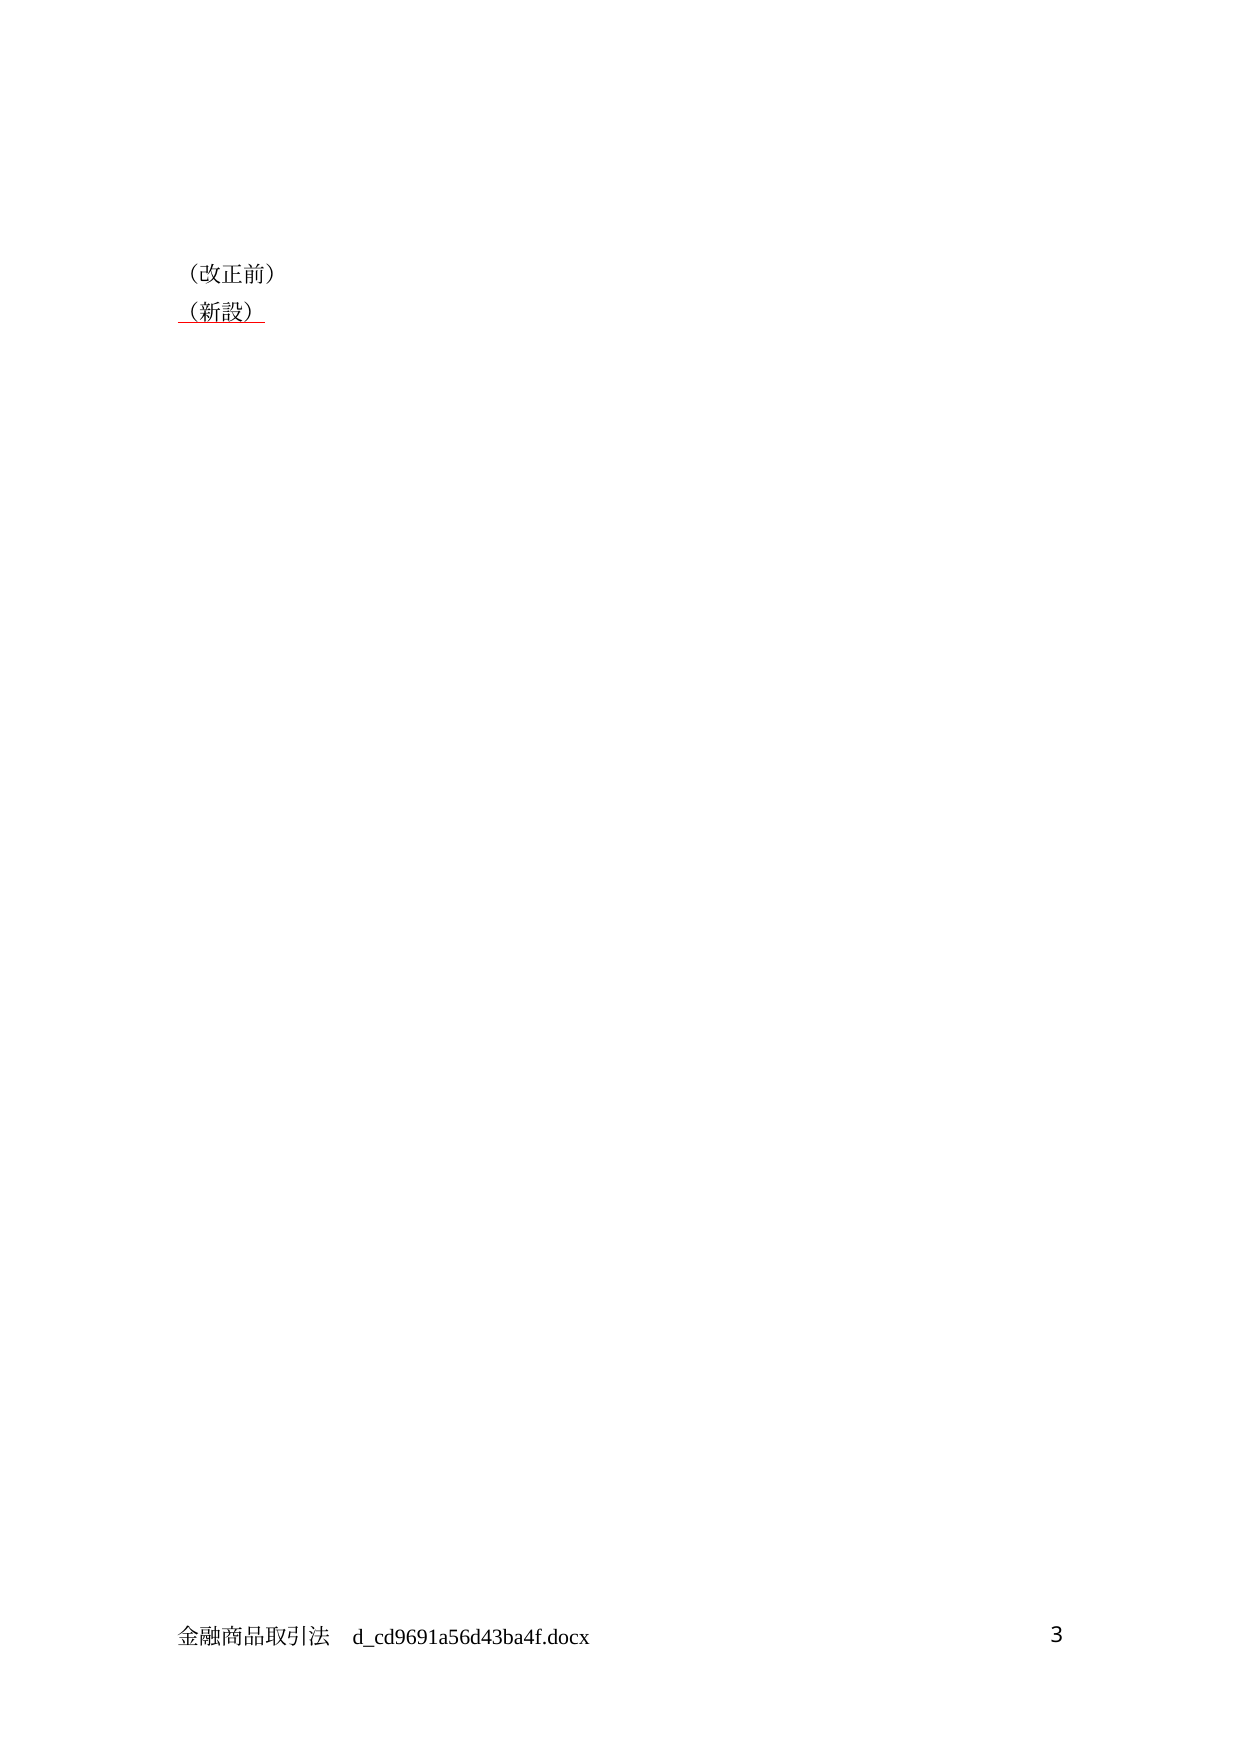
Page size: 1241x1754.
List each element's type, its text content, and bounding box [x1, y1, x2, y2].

text （改正前） [177, 254, 1063, 292]
text （新設） [177, 292, 1063, 329]
